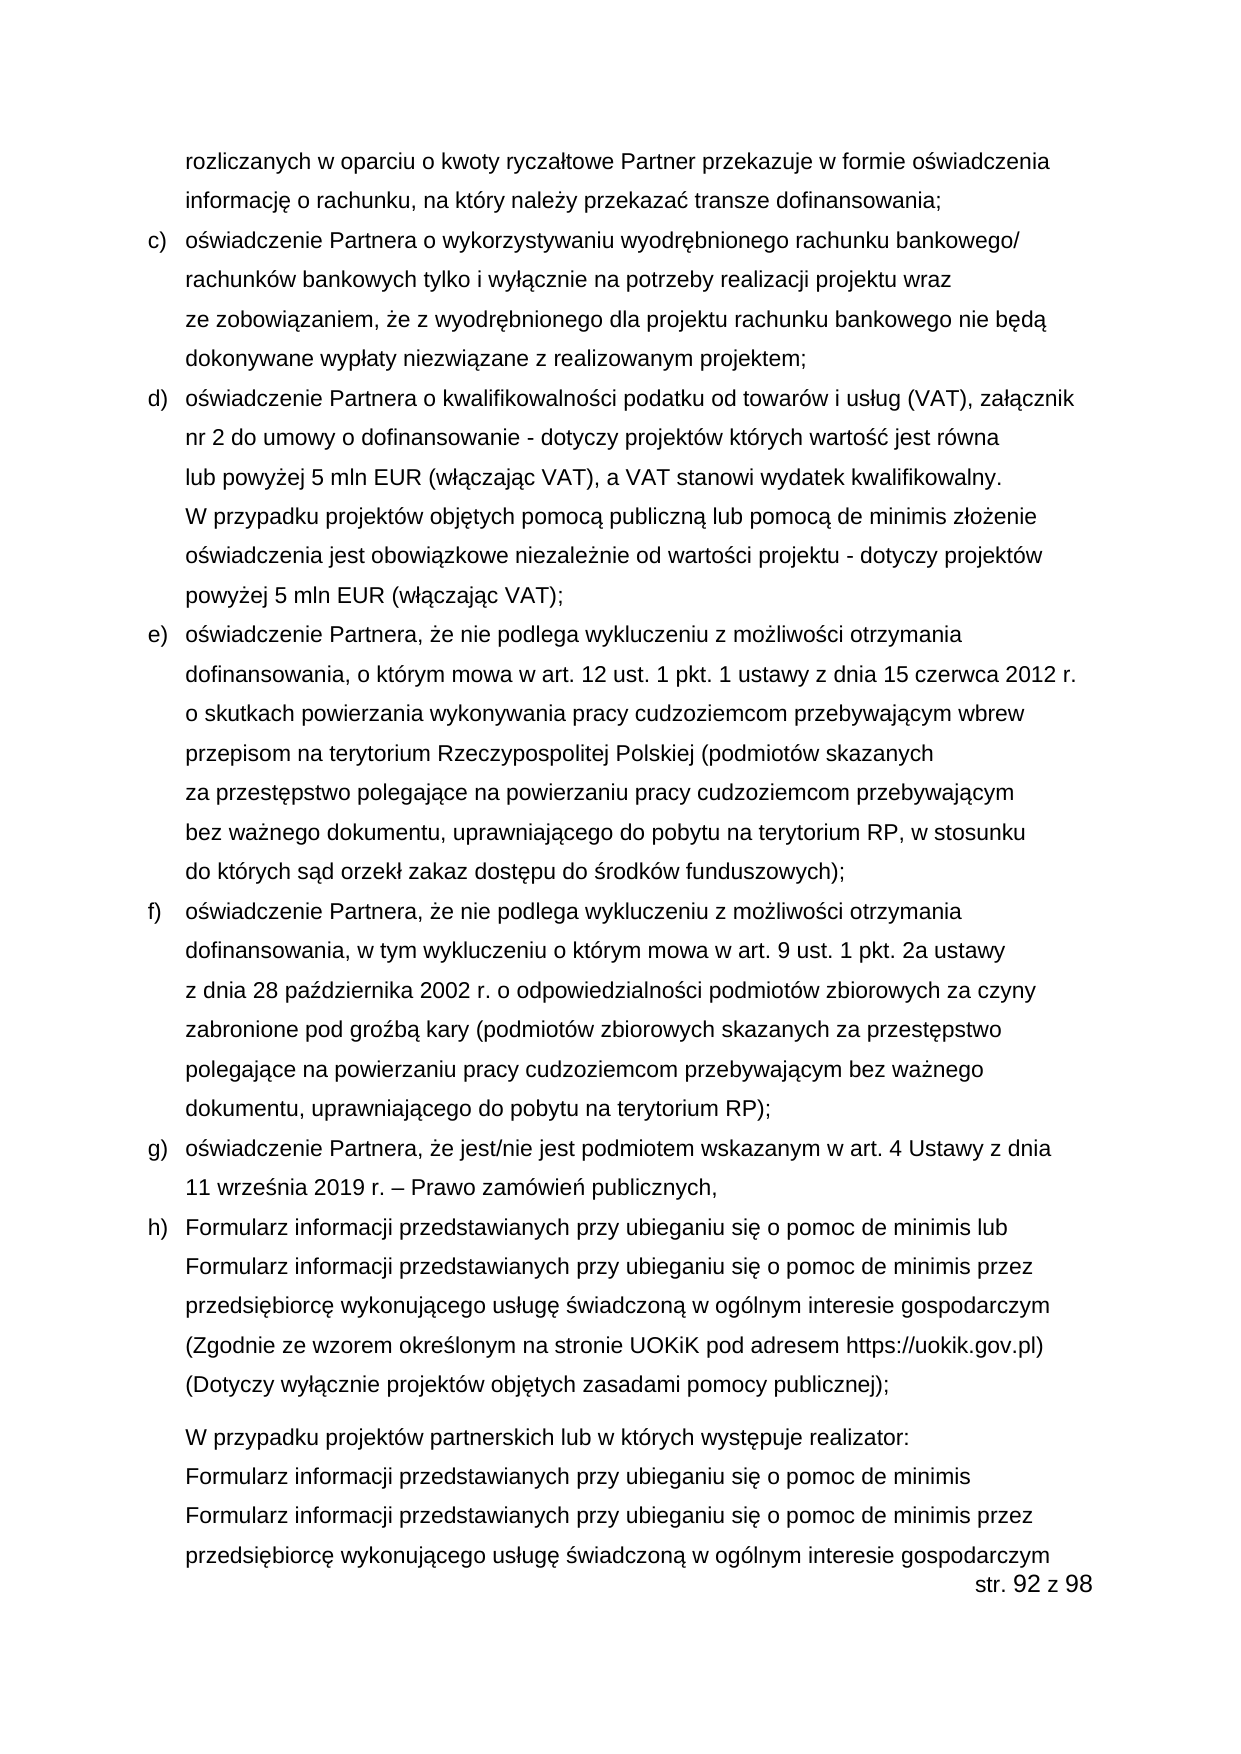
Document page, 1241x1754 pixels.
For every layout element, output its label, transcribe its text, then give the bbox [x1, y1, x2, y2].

list W przypadku projektów partnerskich lub w których występuje realizator: [185, 1423, 1093, 1450]
list Formularz informacji przedstawianych przy ubieganiu się o pomoc de minimis [185, 1463, 1093, 1489]
list oświadczenie Partnera o wykorzystywaniu wyodrębnionego rachunku bankowego/ rachunków bankowych tylko i wyłącznie na potrzeby realizacji projektu wraz ze zobowiązaniem, że z wyodrębnionego dla projektu rachunku bankowego nie będą dokonywane wypłaty niezwiązane z realizowanym projektem; [148, 227, 1093, 371]
list oświadczenie Partnera, że jest/nie jest podmiotem wskazanym w art. 4 Ustawy z dnia 11 września 2019 r. – Prawo zamówień publicznych, [148, 1134, 1093, 1200]
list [148, 148, 1093, 213]
list Formularz informacji przedstawianych przy ubieganiu się o pomoc de minimis przez przedsiębiorcę wykonującego usługę świadczoną w ogólnym interesie gospodarczym [185, 1502, 1093, 1568]
list oświadczenie Partnera o kwalifikowalności podatku od towarów i usług (VAT), załącznik nr 2 do umowy o dofinansowanie - dotyczy projektów których wartość jest równa lub powyżej 5 mln EUR (włączając VAT), a VAT stanowi wydatek kwalifikowalny. W przypadku projektów objętych pomocą publiczną lub pomocą de minimis złożenie oświadczenia jest obowiązkowe niezależnie od wartości projektu - dotyczy projektów powyżej 5 mln EUR (włączając VAT); [148, 384, 1093, 608]
list Formularz informacji przedstawianych przy ubieganiu się o pomoc de minimis lub Formularz informacji przedstawianych przy ubieganiu się o pomoc de minimis przez przedsiębiorcę wykonującego usługę świadczoną w ogólnym interesie gospodarczym (Zgodnie ze wzorem określonym na stronie UOKiK pod adresem https://uokik.gov.pl) (Dotyczy wyłącznie projektów objętych zasadami pomocy publicznej); [148, 1213, 1093, 1398]
list oświadczenie Partnera, że nie podlega wykluczeniu z możliwości otrzymania dofinansowania, o którym mowa w art. 12 ust. 1 pkt. 1 ustawy z dnia 15 czerwca 2012 r. o skutkach powierzania wykonywania pracy cudzoziemcom przebywającym wbrew przepisom na terytorium Rzeczypospolitej Polskiej (podmiotów skazanych za przestępstwo polegające na powierzaniu pracy cudzoziemcom przebywającym bez ważnego dokumentu, uprawniającego do pobytu na terytorium RP, w stosunku do których sąd orzekł zakaz dostępu do środków funduszowych); [148, 621, 1093, 884]
list oświadczenie Partnera, że nie podlega wykluczeniu z możliwości otrzymania dofinansowania, w tym wykluczeniu o którym mowa w art. 9 ust. 1 pkt. 2a ustawy z dnia 28 października 2002 r. o odpowiedzialności podmiotów zbiorowych za czyny zabronione pod groźbą kary (podmiotów zbiorowych skazanych za przestępstwo polegające na powierzaniu pracy cudzoziemcom przebywającym bez ważnego dokumentu, uprawniającego do pobytu na terytorium RP); [148, 898, 1093, 1121]
